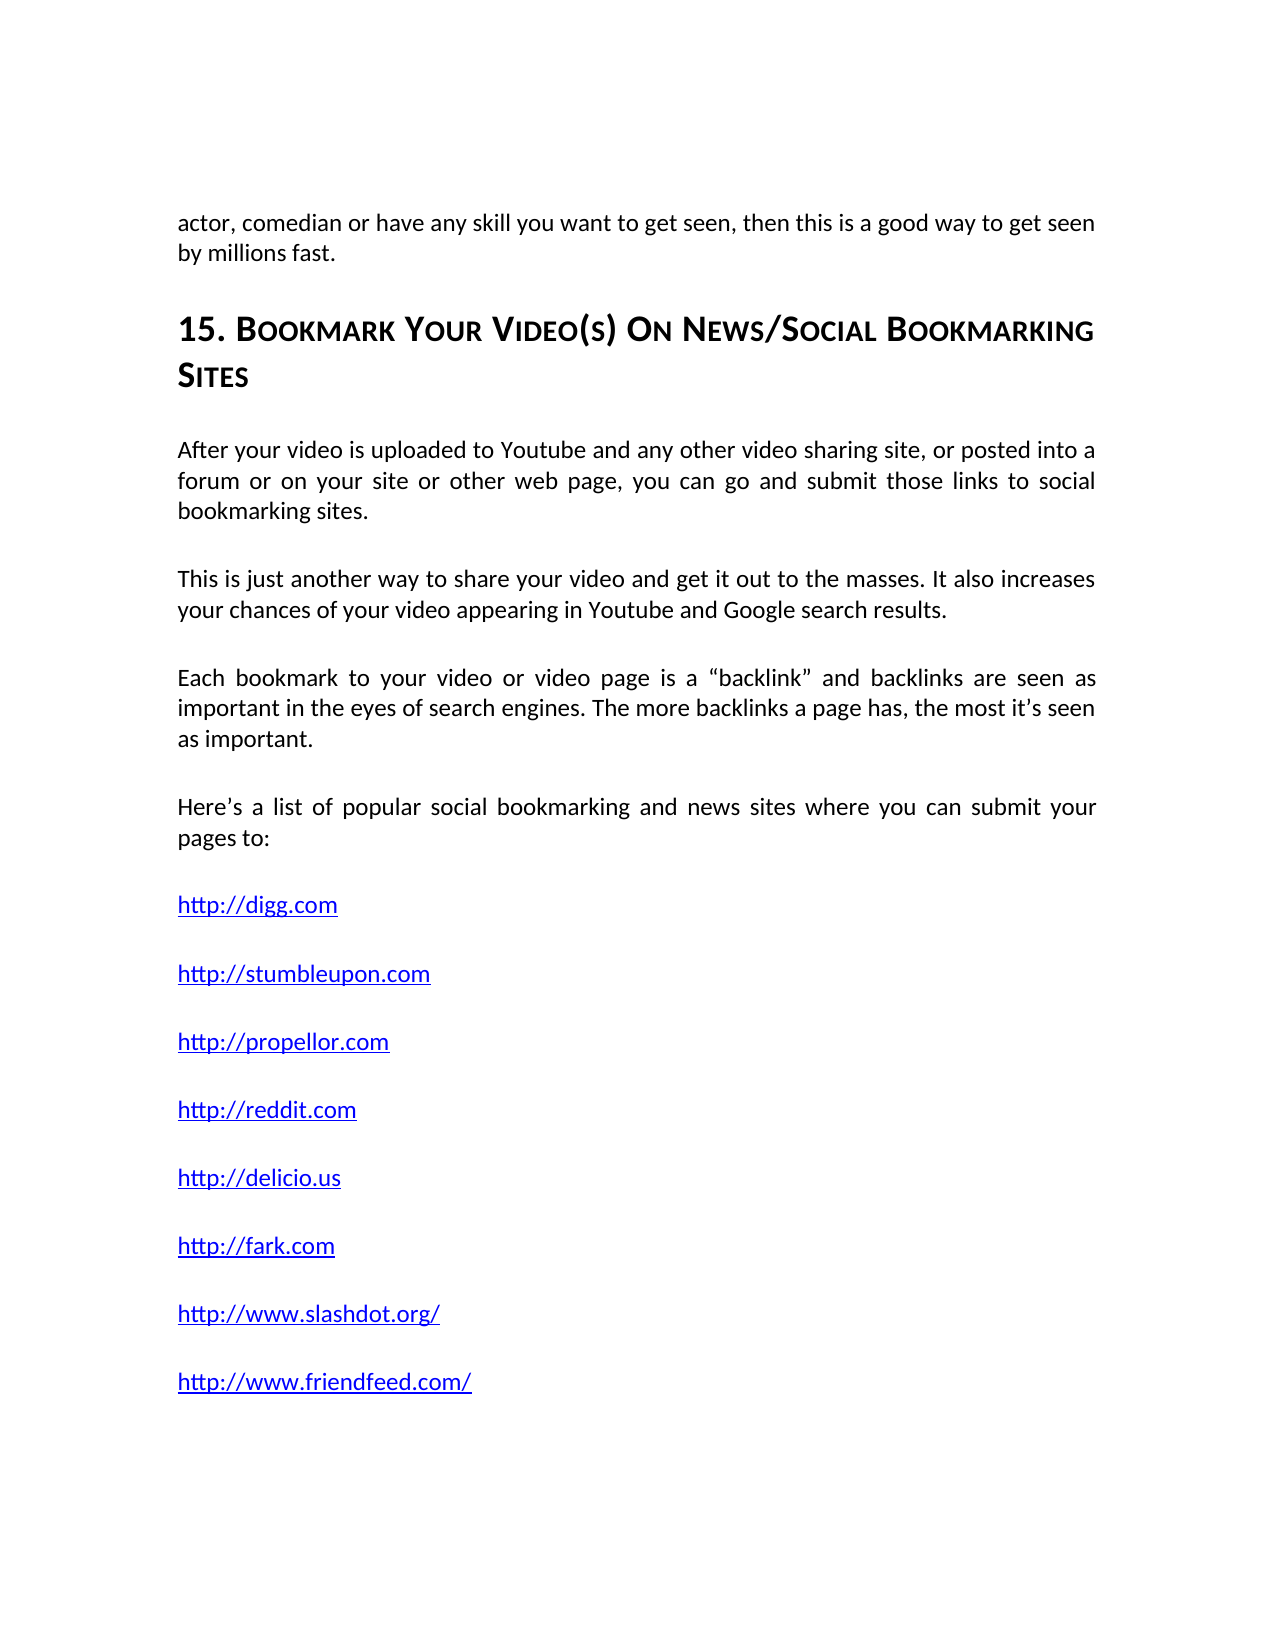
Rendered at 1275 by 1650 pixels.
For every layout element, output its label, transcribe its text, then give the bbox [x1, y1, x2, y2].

text http://digg.com [177, 890, 1098, 920]
text After your video is uploaded to Youtube and any other video sharing site, or posted into a forum or on your site or other web page, you can go and submit those links to social bookmarking sites. [177, 434, 1098, 526]
text http://delicio.us [177, 1162, 1098, 1192]
text This is just another way to share your video and get it out to the masses. It also increases your chances of your video appearing in Youtube and Google search results. [177, 563, 1098, 624]
text http://propellor.com [177, 1026, 1098, 1056]
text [177, 207, 1098, 268]
text http://fark.com [177, 1230, 1098, 1260]
text http://www.friendfeed.com/ [177, 1366, 1098, 1396]
text http://stumbleupon.com [177, 958, 1098, 988]
text http://www.slashdot.org/ [177, 1298, 1098, 1328]
text Here’s a list of popular social bookmarking and news sites where you can submit your pages to: [177, 791, 1098, 852]
subtitle 15. Bookmark Your Video(s) On News/Social Bookmarking Sites [177, 305, 1098, 397]
text Each bookmark to your video or video page is a “backlink” and backlinks are seen as important in the eyes of search engines. The more backlinks a page has, the most it’s seen as important. [177, 662, 1098, 754]
text http://reddit.com [177, 1094, 1098, 1124]
